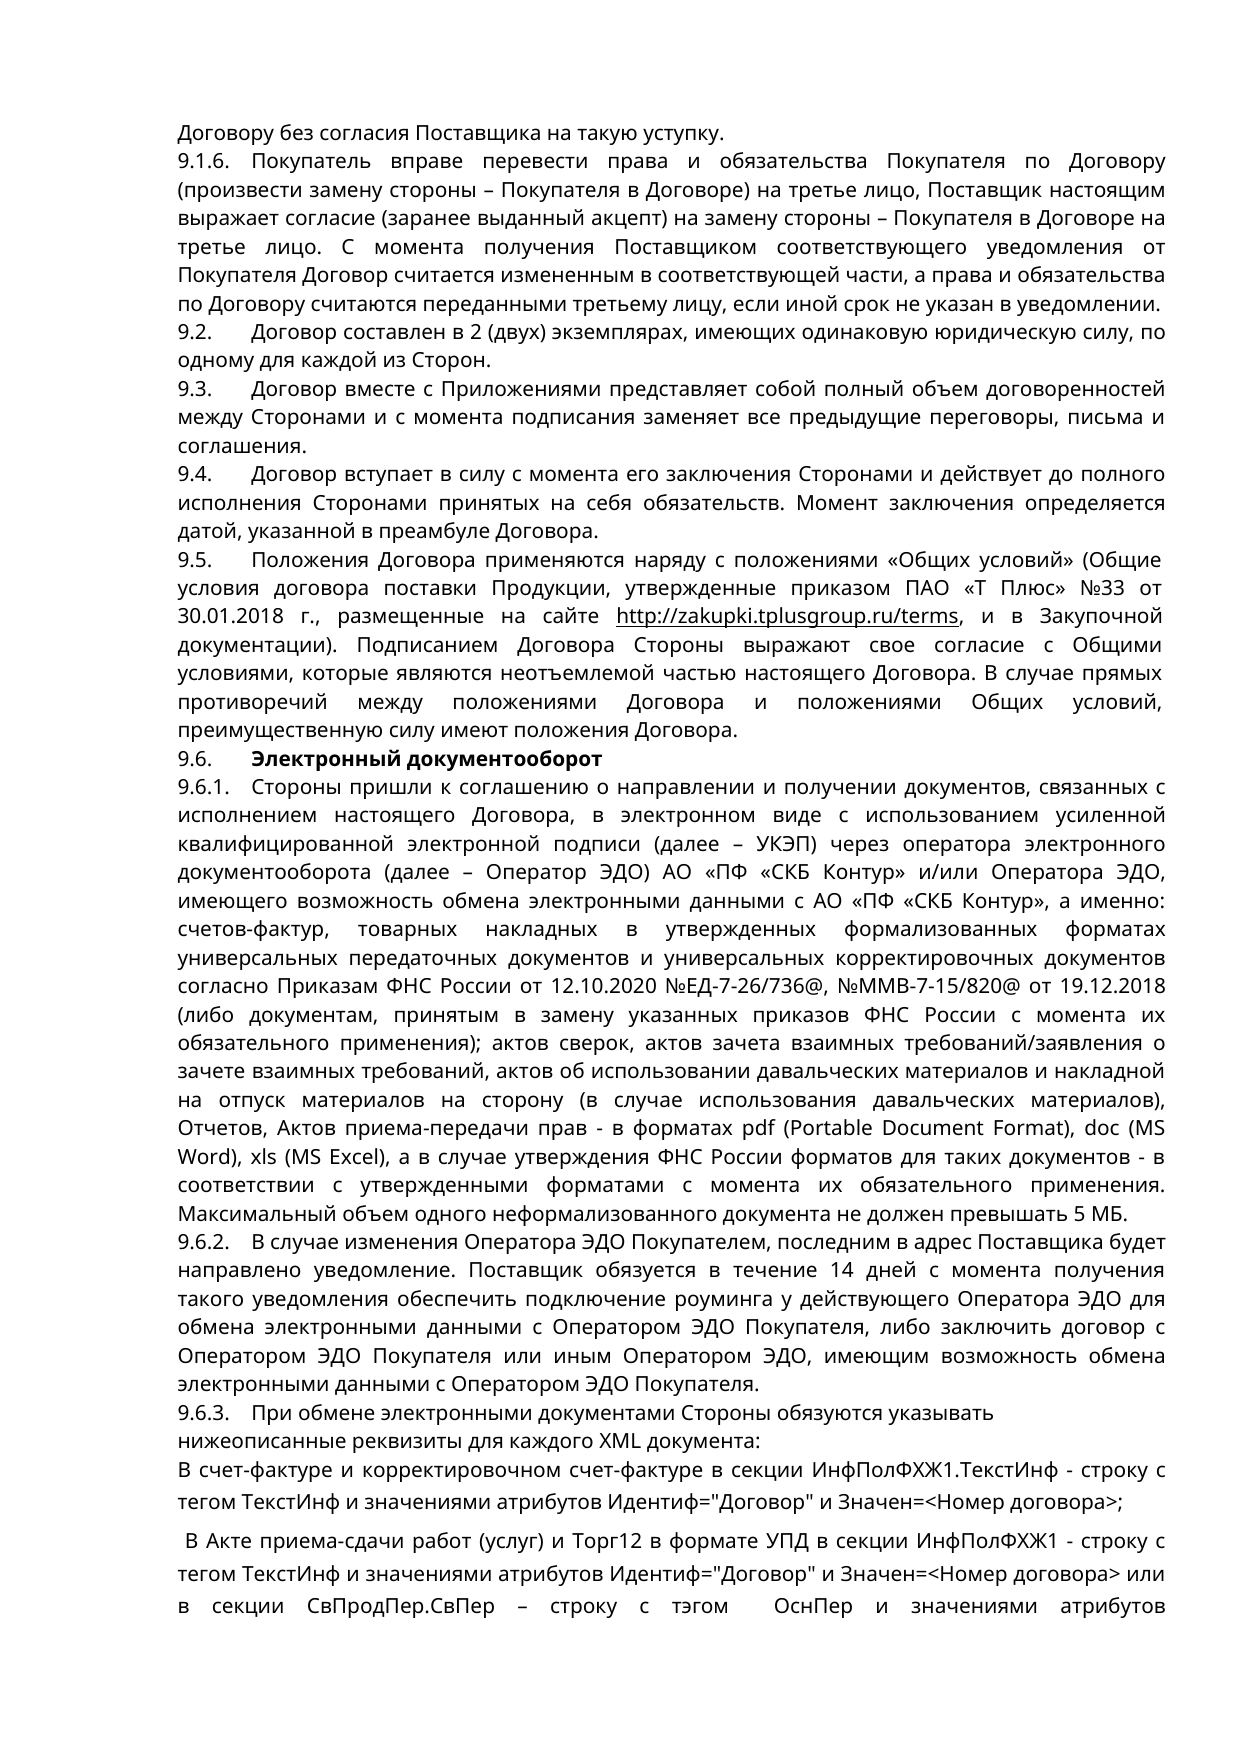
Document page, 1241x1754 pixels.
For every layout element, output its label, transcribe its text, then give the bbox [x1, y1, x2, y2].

list Стороны пришли к соглашению о направлении и получении документов, связанных с исполнением настоящего Договора, в электронном виде с использованием усиленной квалифицированной электронной подписи (далее – УКЭП) через оператора электронного документооборота (далее – Оператор ЭДО) АО «ПФ «СКБ Контур» и/или Оператора ЭДО, имеющего возможность обмена электронными данными с АО «ПФ «СКБ Контур», а именно: счетов-фактур, товарных накладных в утвержденных формализованных форматах универсальных передаточных документов и универсальных корректировочных документов согласно Приказам ФНС России от 12.10.2020 №ЕД-7-26/736@, №ММВ-7-15/820@ от 19.12.2018 (либо документам, принятым в замену указанных приказов ФНС России с момента их обязательного применения); актов сверок, актов зачета взаимных требований/заявления о зачете взаимных требований, актов об использовании давальческих материалов и накладной на отпуск материалов на сторону (в случае использования давальческих материалов), Отчетов, Актов приема-передачи прав - в форматах pdf (Portable Document Format), doc (MS Word), xls (MS Excel), а в случае утверждения ФНС России форматов для таких документов - в соответствии с утвержденными форматами с момента их обязательного применения. Максимальный объем одного неформализованного документа не должен превышать 5 МБ. [177, 772, 1167, 1227]
list Электронный документооборот [177, 744, 1167, 772]
list В случае изменения Оператора ЭДО Покупателем, последним в адрес Поставщика будет направлено уведомление. Поставщик обязуется в течение 14 дней с момента получения такого уведомления обеспечить подключение роуминга у действующего Оператора ЭДО для обмена электронными данными с Оператором ЭДО Покупателя, либо заключить договор с Оператором ЭДО Покупателя или иным Оператором ЭДО, имеющим возможность обмена электронными данными с Оператором ЭДО Покупателя. [177, 1227, 1167, 1398]
list При обмене электронными документами Стороны обязуются указывать нижеописанные реквизиты для каждого XML документа: [177, 1398, 1167, 1455]
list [177, 118, 1167, 147]
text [177, 1526, 1167, 1620]
list Положения Договора применяются наряду с положениями «Общих условий» (Общие условия договора поставки Продукции, утвержденные приказом ПАО «Т Плюс» №33 от 30.01.2018 г., размещенные на сайте http://zakupki.tplusgroup.ru/terms, и в Закупочной документации). Подписанием Договора Стороны выражают свое согласие с Общими условиями, которые являются неотъемлемой частью настоящего Договора. В случае прямых противоречий между положениями Договора и положениями Общих условий, преимущественную силу имеют положения Договора. [177, 545, 1163, 744]
list Договор составлен в 2 (двух) экземплярах, имеющих одинаковую юридическую силу, по одному для каждой из Сторон. [177, 317, 1167, 374]
text В счет-фактуре и корректировочном счет-фактуре в секции ИнфПолФХЖ1.ТекстИнф - строку с тегом ТекстИнф и значениями атрибутов Идентиф="Договор" и Значен=<Номер договора>; [177, 1455, 1167, 1516]
list Покупатель вправе перевести права и обязательства Покупателя по Договору (произвести замену стороны – Покупателя в Договоре) на третье лицо, Поставщик настоящим выражает согласие (заранее выданный акцепт) на замену стороны – Покупателя в Договоре на третье лицо. С момента получения Поставщиком соответствующего уведомления от Покупателя Договор считается измененным в соответствующей части, а права и обязательства по Договору считаются переданными третьему лицу, если иной срок не указан в уведомлении. [177, 147, 1167, 317]
list Договор вместе с Приложениями представляет собой полный объем договоренностей между Сторонами и с момента подписания заменяет все предыдущие переговоры, письма и соглашения. [177, 374, 1167, 459]
list Договор вступает в силу с момента его заключения Сторонами и действует до полного исполнения Сторонами принятых на себя обязательств. Момент заключения определяется датой, указанной в преамбуле Договора. [177, 459, 1167, 545]
